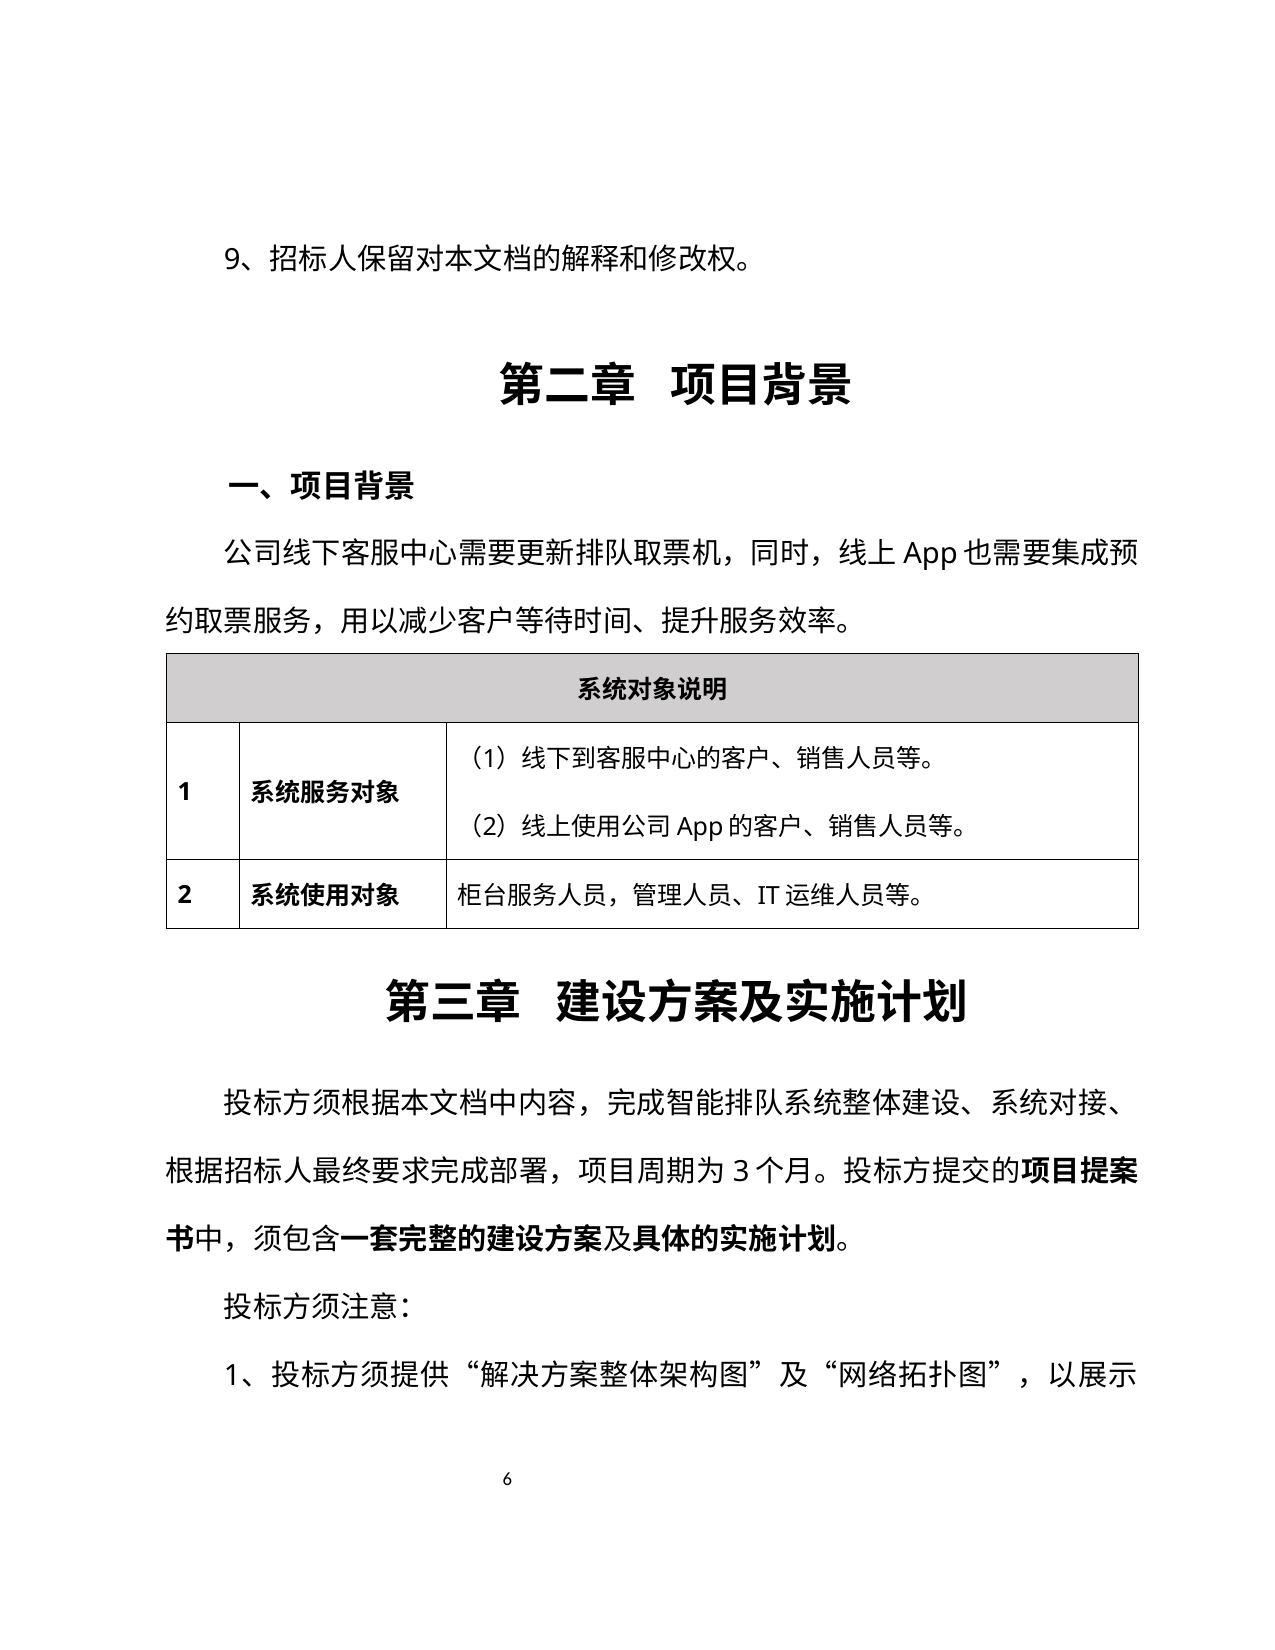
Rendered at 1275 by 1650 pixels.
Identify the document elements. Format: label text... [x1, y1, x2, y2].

subtitle 建设方案及实施计划 [213, 964, 1139, 1032]
table_cell 1 [167, 723, 239, 859]
text 一、项目背景 [165, 449, 1139, 517]
text 9、招标人保留对本文档的解释和修改权。 [165, 223, 1139, 291]
text 投标方须根据本文档中内容，完成智能排队系统整体建设、系统对接、根据招标人最终要求完成部署，项目周期为3个月。投标方提交的项目提案书中，须包含一套完整的建设方案及具体的实施计划。 [165, 1067, 1139, 1270]
text 投标方须注意： [165, 1270, 1139, 1338]
table_cell 2 [167, 860, 239, 928]
table_header 系统对象说明 [167, 654, 1138, 722]
table_cell 柜台服务人员，管理人员、IT运维人员等。 [447, 860, 1138, 928]
text 公司线下客服中心需要更新排队取票机，同时，线上App也需要集成预约取票服务，用以减少客户等待时间、提升服务效率。 [165, 517, 1139, 653]
table_cell 系统服务对象 [240, 723, 446, 859]
subtitle 项目背景 [213, 347, 1139, 415]
table_cell （1）线下到客服中心的客户、销售人员等。 （2）线上使用公司App的客户、销售人员等。 [447, 723, 1138, 859]
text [165, 1338, 1139, 1406]
table_cell 系统使用对象 [240, 860, 446, 928]
